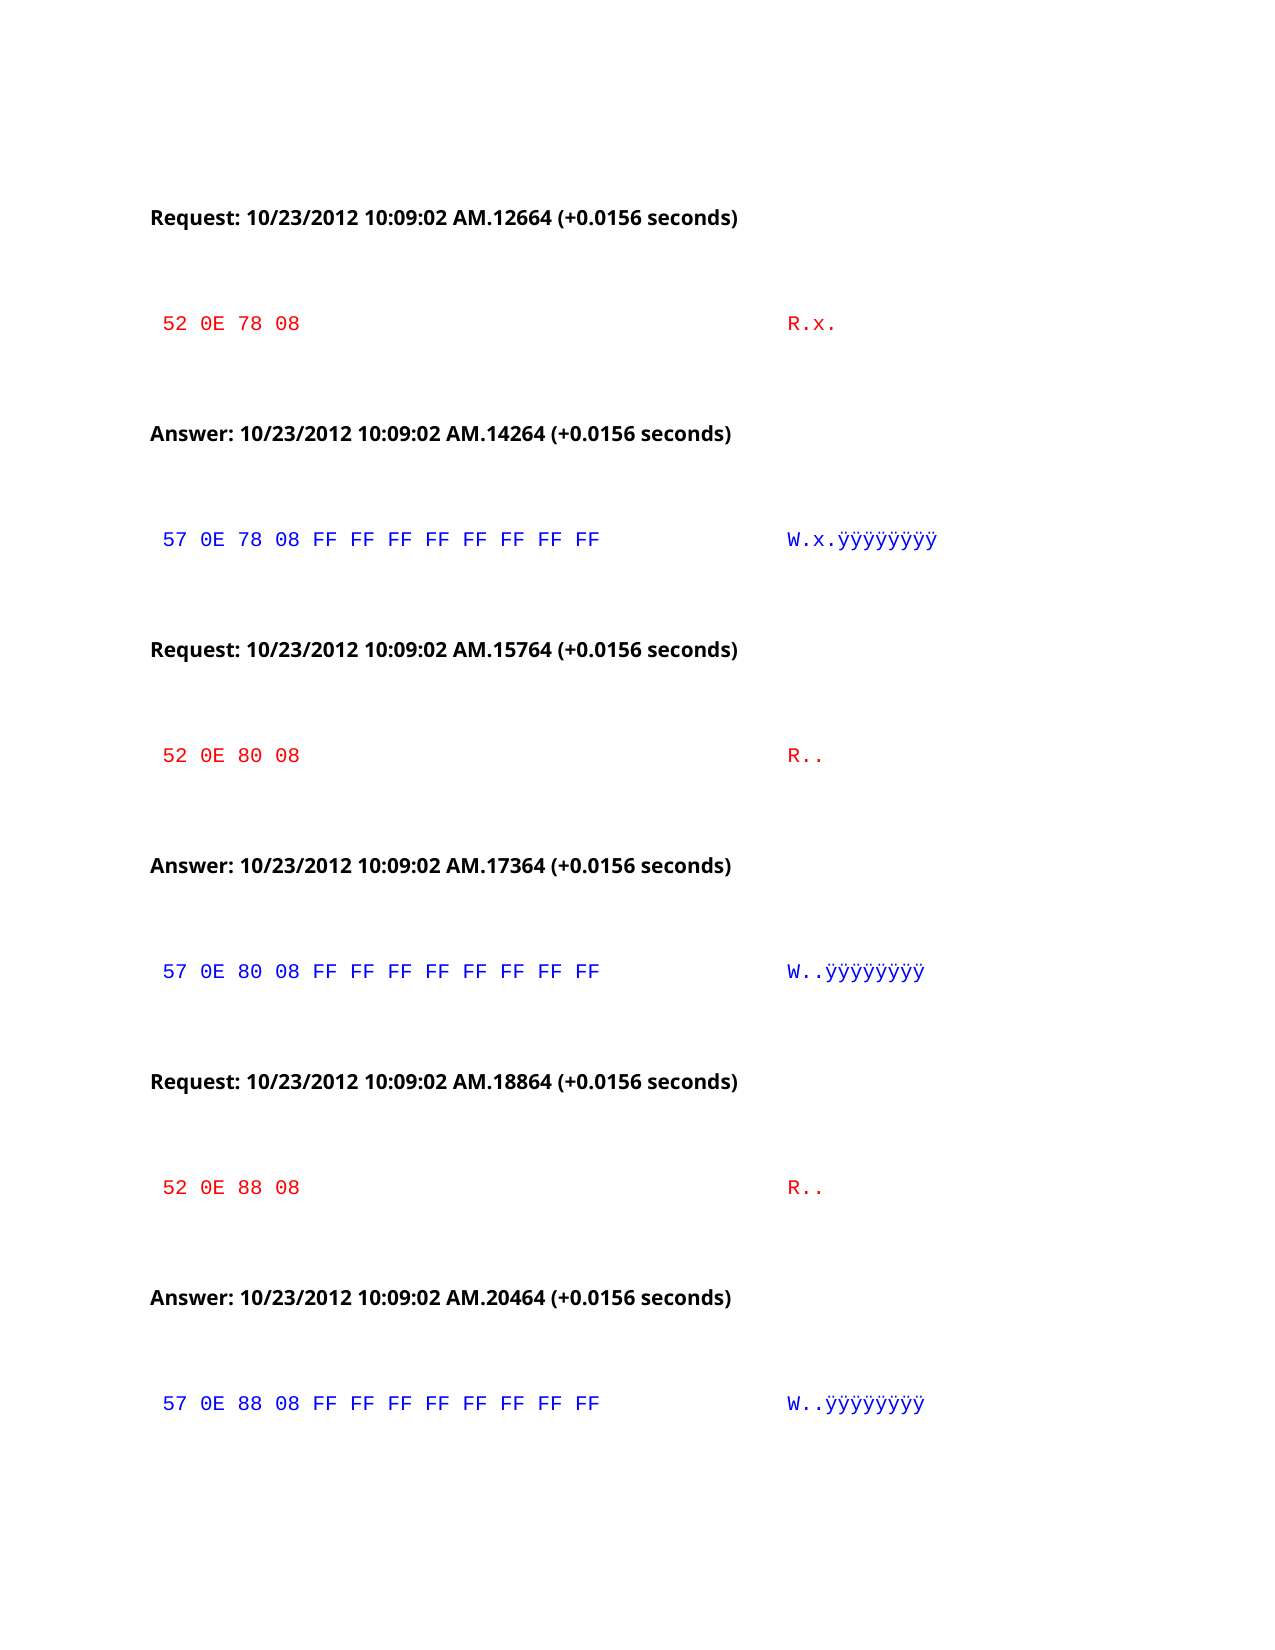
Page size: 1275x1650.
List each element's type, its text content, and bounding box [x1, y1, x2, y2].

text 57 0E 80 08 FF FF FF FF FF FF FF FF W..ÿÿÿÿÿÿÿÿ [150, 961, 1125, 985]
text 57 0E 78 08 FF FF FF FF FF FF FF FF W.x.ÿÿÿÿÿÿÿÿ [150, 529, 1125, 553]
text 52 0E 88 08 R.. [150, 1177, 1125, 1201]
text Request: 10/23/2012 10:09:02 AM.12664 (+0.0156 seconds) [150, 203, 1125, 231]
text 57 0E 88 08 FF FF FF FF FF FF FF FF W..ÿÿÿÿÿÿÿÿ [150, 1393, 1125, 1417]
text Answer: 10/23/2012 10:09:02 AM.14264 (+0.0156 seconds) [150, 419, 1125, 447]
text Request: 10/23/2012 10:09:02 AM.18864 (+0.0156 seconds) [150, 1067, 1125, 1095]
text 52 0E 80 08 R.. [150, 745, 1125, 769]
text Answer: 10/23/2012 10:09:02 AM.20464 (+0.0156 seconds) [150, 1283, 1125, 1311]
text 52 0E 78 08 R.x. [150, 313, 1125, 337]
text Answer: 10/23/2012 10:09:02 AM.17364 (+0.0156 seconds) [150, 851, 1125, 879]
text Request: 10/23/2012 10:09:02 AM.15764 (+0.0156 seconds) [150, 635, 1125, 663]
